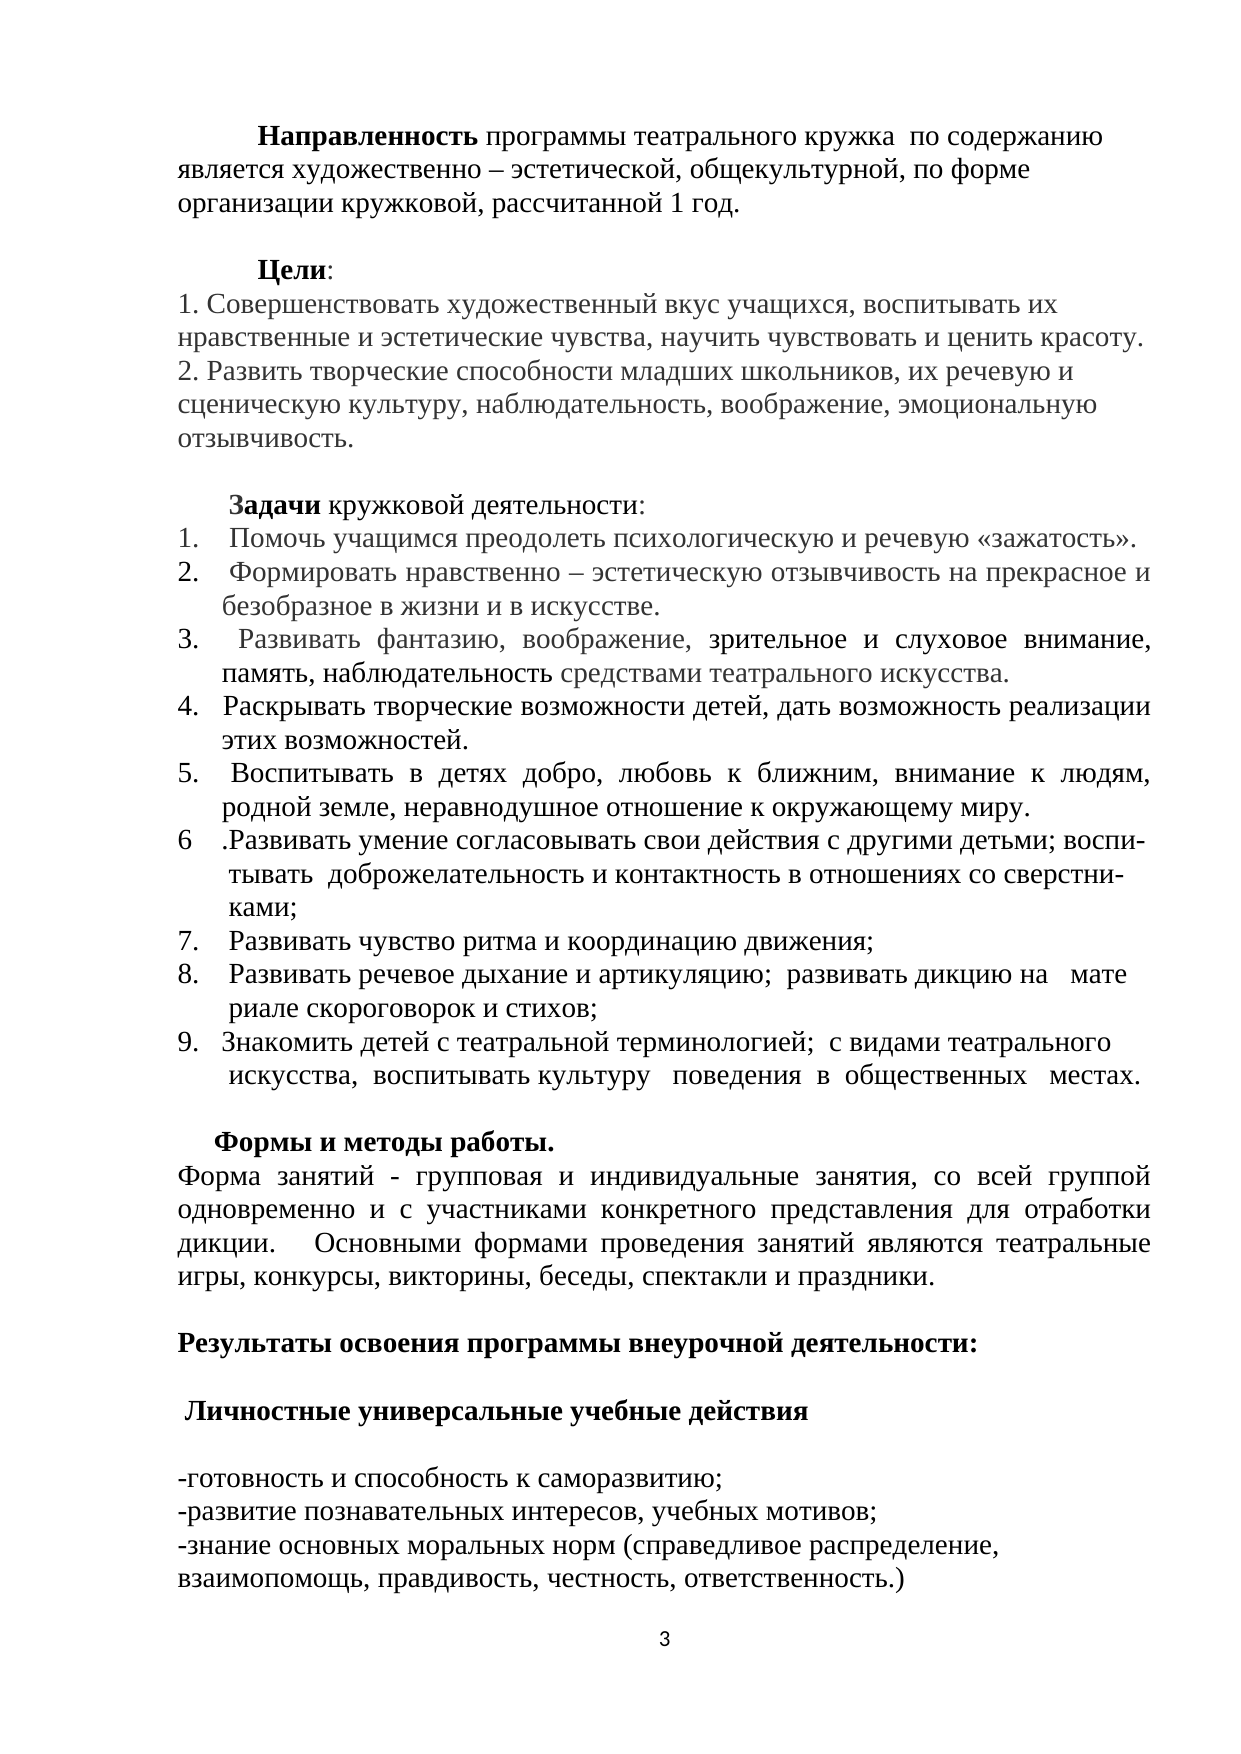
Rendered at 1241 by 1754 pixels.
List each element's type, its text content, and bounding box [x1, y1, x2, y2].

text 5. Воспитывать в детях добро, любовь к ближним, внимание к людям, родной земле, неравнодушное отношение к окружающему миру. [177, 755, 1152, 822]
list риале скороговорок и стихов; [177, 990, 1152, 1024]
text -развитие познавательных интересов, учебных мотивов; [177, 1493, 1152, 1527]
text Направленность программы театрального кружка по содержанию является художественно – эстетической, общекультурной, по форме организации кружковой, рассчитанной 1 год. [177, 118, 1152, 219]
list 6 .Развивать умение согласовывать свои действия с другими детьми; воспи- [177, 822, 1152, 856]
list 8. Развивать речевое дыхание и артикуляцию; развивать дикцию на мате [177, 957, 1152, 990]
text -знание основных моральных норм (справедливое распределение, взаимопомощь, правдивость, честность, ответственность.) [177, 1527, 1152, 1594]
list Развивать фантазию, воображение, зрительное и слуховое внимание, память, наблюдательность средствами театрального искусства. [177, 621, 1152, 688]
list 9. Знакомить детей с театральной терминологией; с видами театрального [177, 1024, 1152, 1057]
text Форма занятий - групповая и индивидуальные занятия, со всей группой одновременно и с участниками конкретного представления для отработки дикции. Основными формами проведения занятий являются театральные игры, конкурсы, викторины, беседы, спектакли и праздники. [177, 1158, 1152, 1292]
text Формы и методы работы. [177, 1124, 1152, 1158]
list Формировать нравственно – эстетическую отзывчивость на прекрасное и безобразное в жизни и в искусстве. [177, 554, 1152, 621]
list искусства, воспитывать культуру поведения в общественных местах. [177, 1057, 1152, 1091]
text -готовность и способность к саморазвитию; [177, 1460, 1152, 1493]
list Помочь учащимся преодолеть психологическую и речевую «зажатость». [177, 521, 1152, 554]
list тывать доброжелательность и контактность в отношениях со сверстни- [177, 856, 1152, 889]
list ками; [177, 889, 1152, 923]
text Задачи кружковой деятельности: [177, 453, 1152, 521]
text Результаты освоения программы внеурочной деятельности: [177, 1326, 1152, 1359]
text Личностные универсальные учебные действия [177, 1393, 1152, 1426]
text Цели: 1. Совершенствовать художественный вкус учащихся, воспитывать их нравственные и эстетические чувства, научить чувствовать и ценить красоту. 2. Развить творческие способности младших школьников, их речевую и сценическую культуру, наблюдательность, воображение, эмоциональную отзывчивость. [177, 252, 1152, 453]
list 7. Развивать чувство ритма и координацию движения; [177, 923, 1152, 957]
text 4. Раскрывать творческие возможности детей, дать возможность реализации этих возможностей. [177, 688, 1152, 755]
